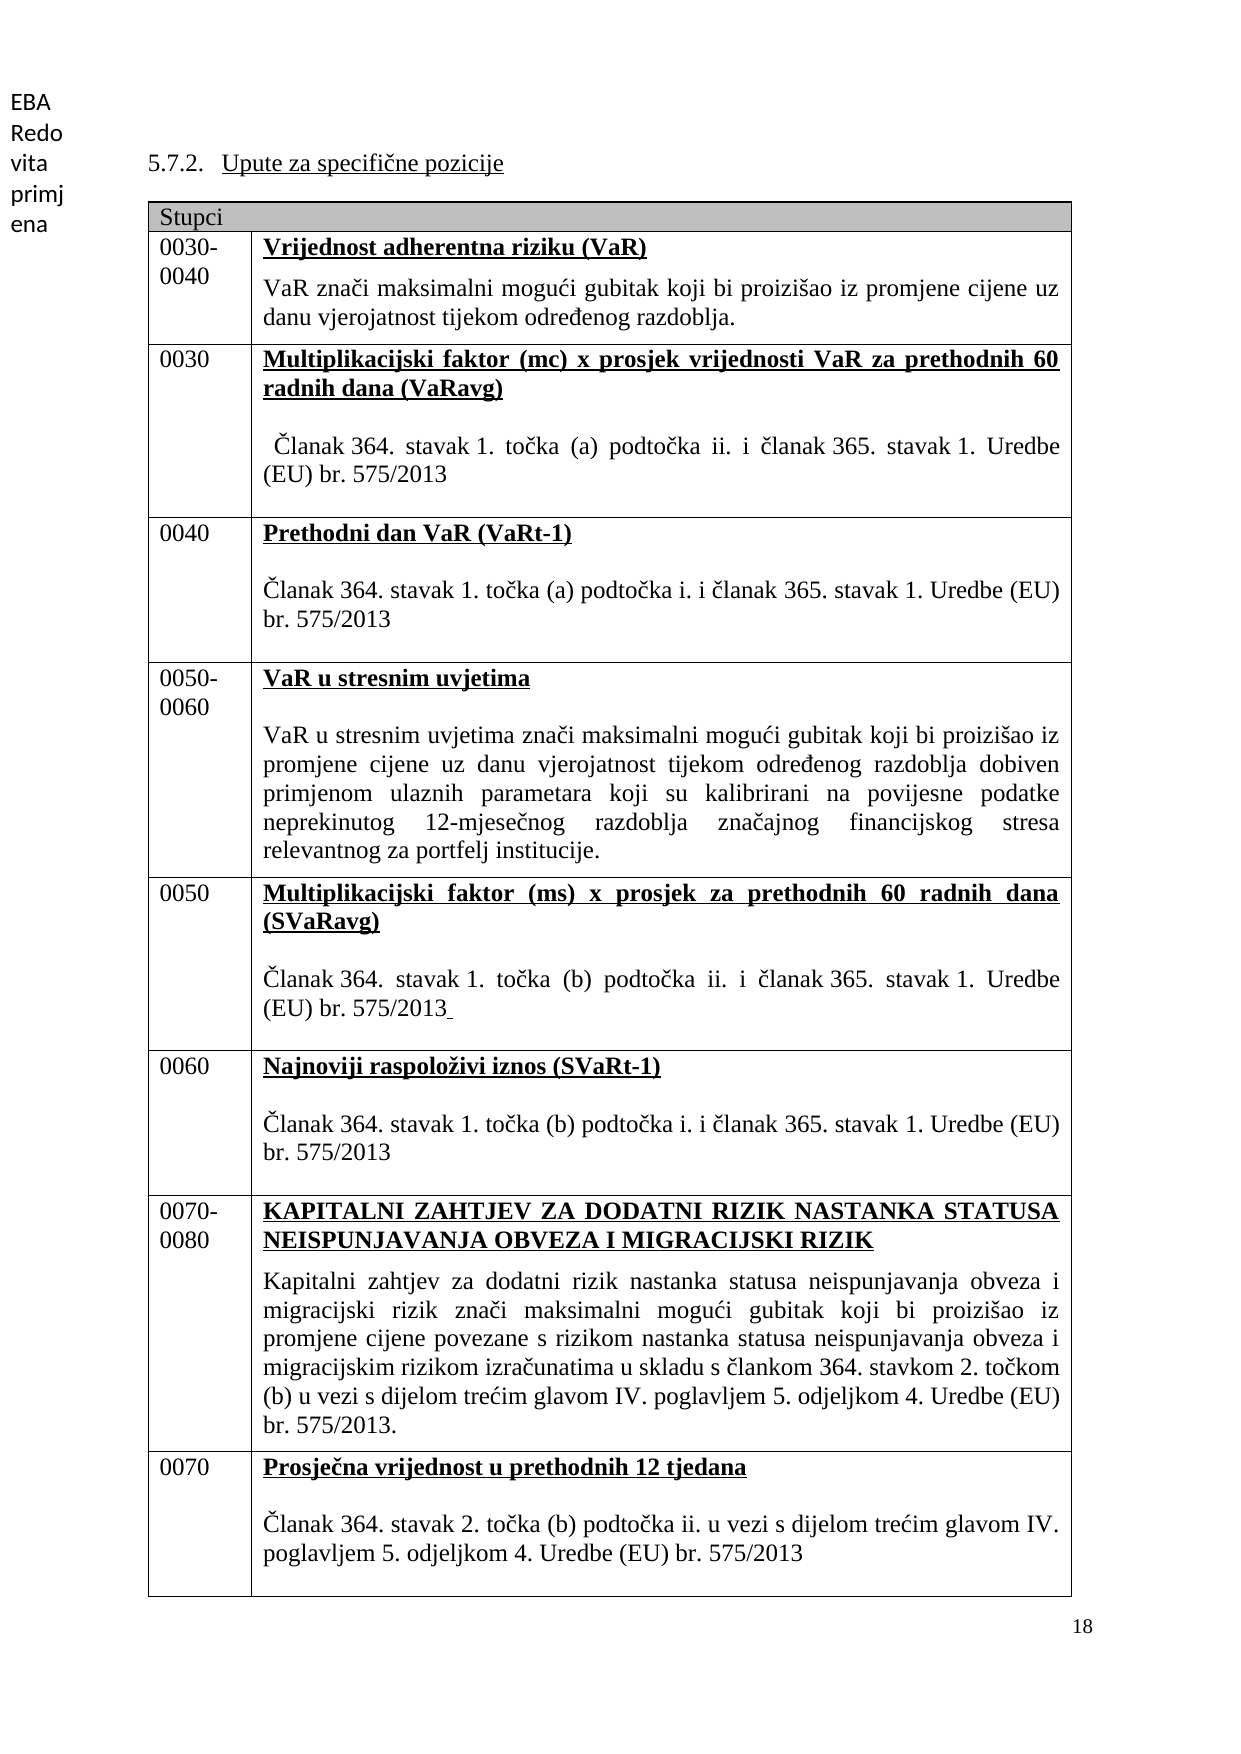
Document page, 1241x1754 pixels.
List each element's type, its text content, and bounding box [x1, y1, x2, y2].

table_cell KAPITALNI ZAHTJEV ZA DODATNI RIZIK NASTANKA STATUSA NEISPUNJAVANJA OBVEZA I MIGRACIJSKI RIZIK Kapitalni zahtjev za dodatni rizik nastanka statusa neispunjavanja obveza i migracijski rizik znači maksimalni mogući gubitak koji bi proizišao iz promjene cijene povezane s rizikom nastanka statusa neispunjavanja obveza i migracijskim rizikom izračunatima u skladu s člankom 364. stavkom 2. točkom (b) u vezi s dijelom trećim glavom IV. poglavljem 5. odjeljkom 4. Uredbe (EU) br. 575/2013. [252, 1196, 1071, 1451]
table_cell Prosječna vrijednost u prethodnih 12 tjedana Članak 364. stavak 2. točka (b) podtočka ii. u vezi s dijelom trećim glavom IV. poglavljem 5. odjeljkom 4. Uredbe (EU) br. 575/2013 [252, 1452, 1071, 1596]
table_header Stupci [149, 203, 1071, 231]
table_cell 0070-0080 [149, 1196, 251, 1451]
table_cell Najnoviji raspoloživi iznos (SVaRt-1) Članak 364. stavak 1. točka (b) podtočka i. i članak 365. stavak 1. Uredbe (EU) br. 575/2013 [252, 1051, 1071, 1195]
table_cell 0070 [149, 1452, 251, 1596]
table_cell 0040 [149, 518, 251, 662]
table_cell 0030-0040 [149, 232, 251, 343]
list 5.7.2. Upute za specifične pozicije [148, 148, 1093, 176]
table_cell 0030 [149, 345, 251, 517]
table_cell Prethodni dan VaR (VaRt-1) Članak 364. stavak 1. točka (a) podtočka i. i članak 365. stavak 1. Uredbe (EU) br. 575/2013 [252, 518, 1071, 662]
table_cell Multiplikacijski faktor (ms) x prosjek za prethodnih 60 radnih dana (SVaRavg) Članak 364. stavak 1. točka (b) podtočka ii. i članak 365. stavak 1. Uredbe (EU) br. 575/2013 [252, 878, 1071, 1050]
table_cell Vrijednost adherentna riziku (VaR) VaR znači maksimalni mogući gubitak koji bi proizišao iz promjene cijene uz danu vjerojatnost tijekom određenog razdoblja. [252, 232, 1071, 343]
table_cell 0050 [149, 878, 251, 1050]
table_cell VaR u stresnim uvjetima VaR u stresnim uvjetima znači maksimalni mogući gubitak koji bi proizišao iz promjene cijene uz danu vjerojatnost tijekom određenog razdoblja dobiven primjenom ulaznih parametara koji su kalibrirani na povijesne podatke neprekinutog 12-mjesečnog razdoblja značajnog financijskog stresa relevantnog za portfelj institucije. [252, 663, 1071, 877]
table_cell 0060 [149, 1051, 251, 1195]
table_cell Multiplikacijski faktor (mc) x prosjek vrijednosti VaR za prethodnih 60 radnih dana (VaRavg) Članak 364. stavak 1. točka (a) podtočka ii. i članak 365. stavak 1. Uredbe (EU) br. 575/2013 [252, 345, 1071, 517]
table_cell 0050-0060 [149, 663, 251, 877]
